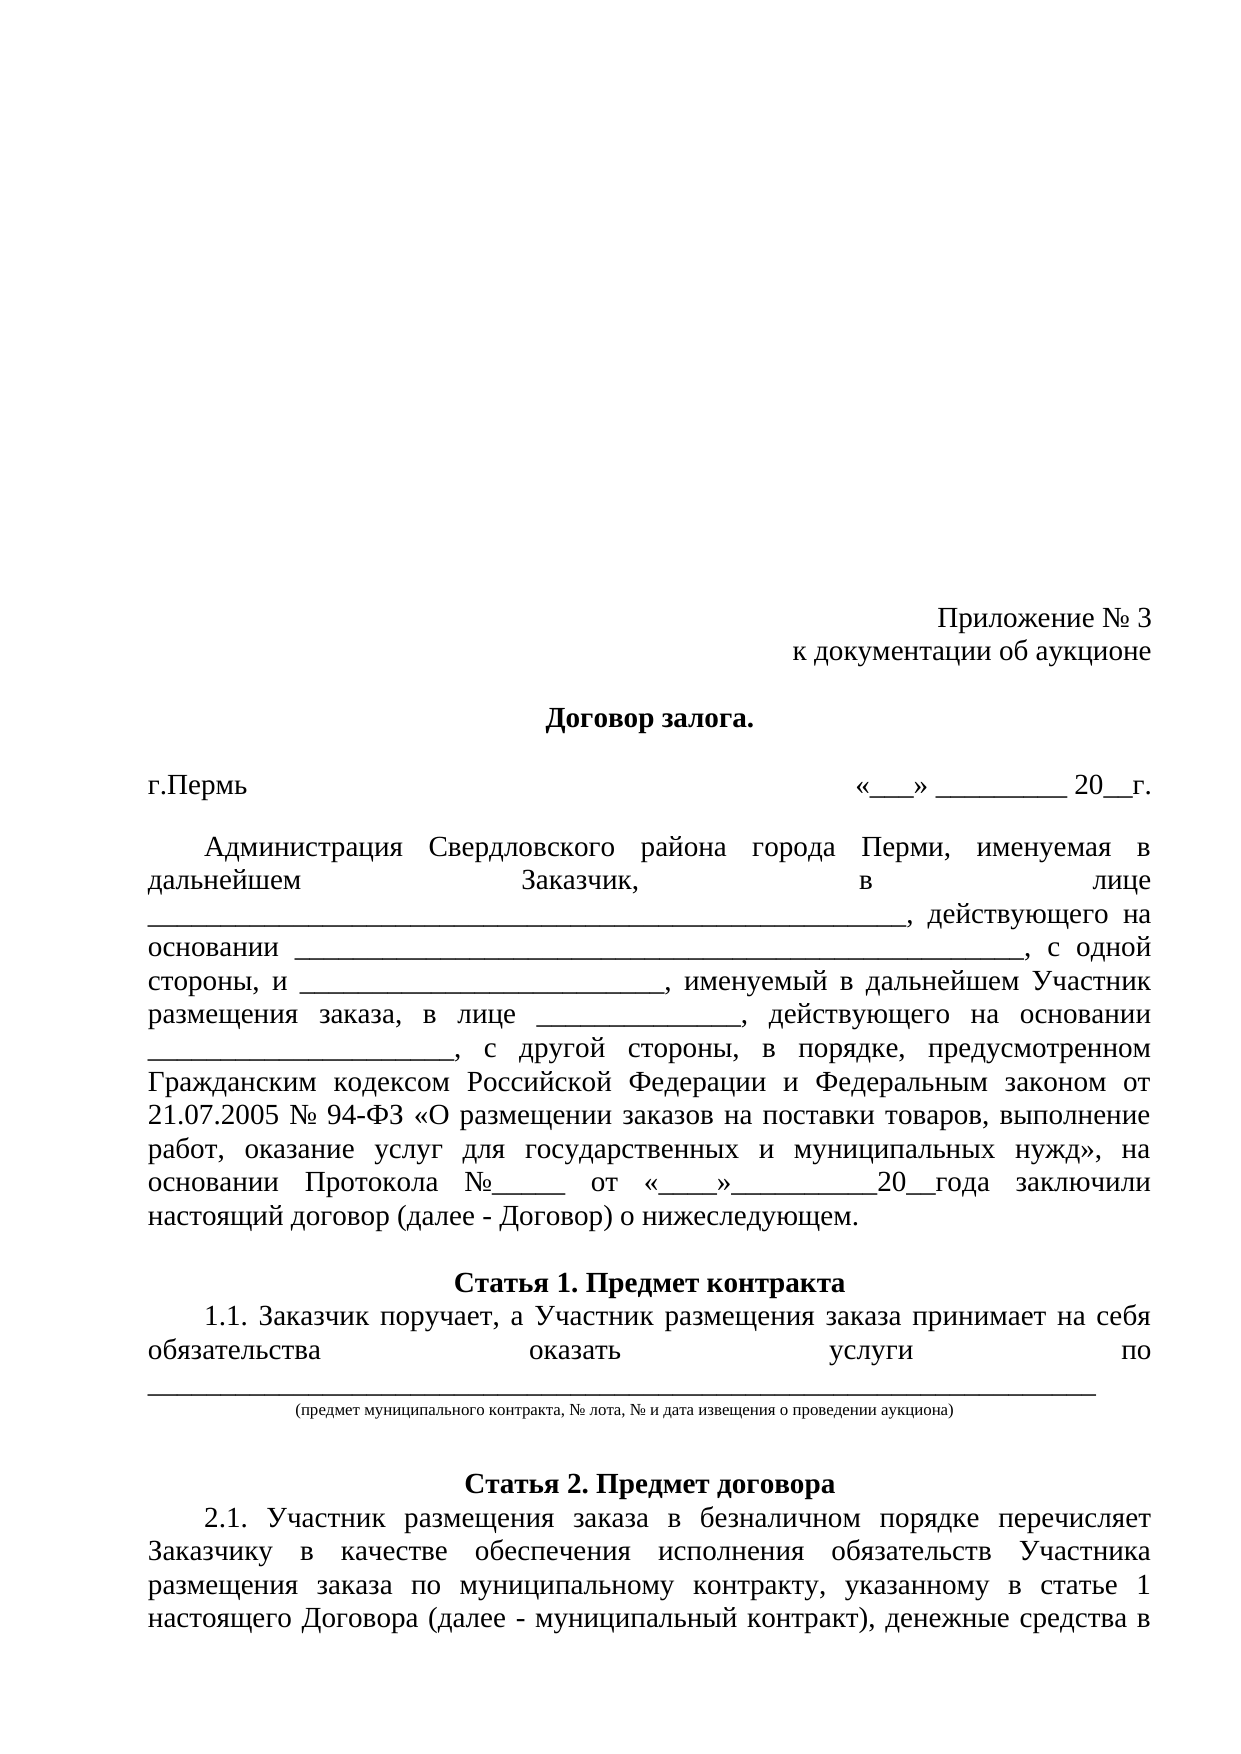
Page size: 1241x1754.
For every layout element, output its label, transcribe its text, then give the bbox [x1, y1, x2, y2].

text Договор залога. [148, 700, 1152, 734]
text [148, 1500, 1152, 1634]
text Администрация Свердловского района города Перми, именуемая в дальнейшем Заказчик, в лице ____________________________________________________, действующего на основании __________________________________________________, с одной стороны, и _________________________, именуемый в дальнейшем Участник размещения заказа, в лице ______________, действующего на основании _____________________, с другой стороны, в порядке, предусмотренном Гражданским кодексом Российской Федерации и Федеральным законом от 21.07.2005 № 94-ФЗ «О размещении заказов на поставки товаров, выполнение работ, оказание услуг для государственных и муниципальных нужд», на основании Протокола №_____ от «____»__________20__года заключили настоящий договор (далее - Договор) о нижеследующем. [148, 829, 1152, 1231]
text 1.1. Заказчик поручает, а Участник размещения заказа принимает на себя обязательства оказать услуги по _________________________________________________________________ (предмет муниципального контракта, № лота, № и дата извещения о проведении аукциона) [148, 1298, 1152, 1433]
text г.Пермь «___» _________ 20__г. [148, 767, 1152, 829]
text Статья 1. Предмет контракта [148, 1265, 1152, 1298]
text к документации об аукционе [148, 633, 1152, 667]
text Статья 2. Предмет договора [148, 1466, 1152, 1500]
text Приложение № 3 [148, 600, 1152, 633]
